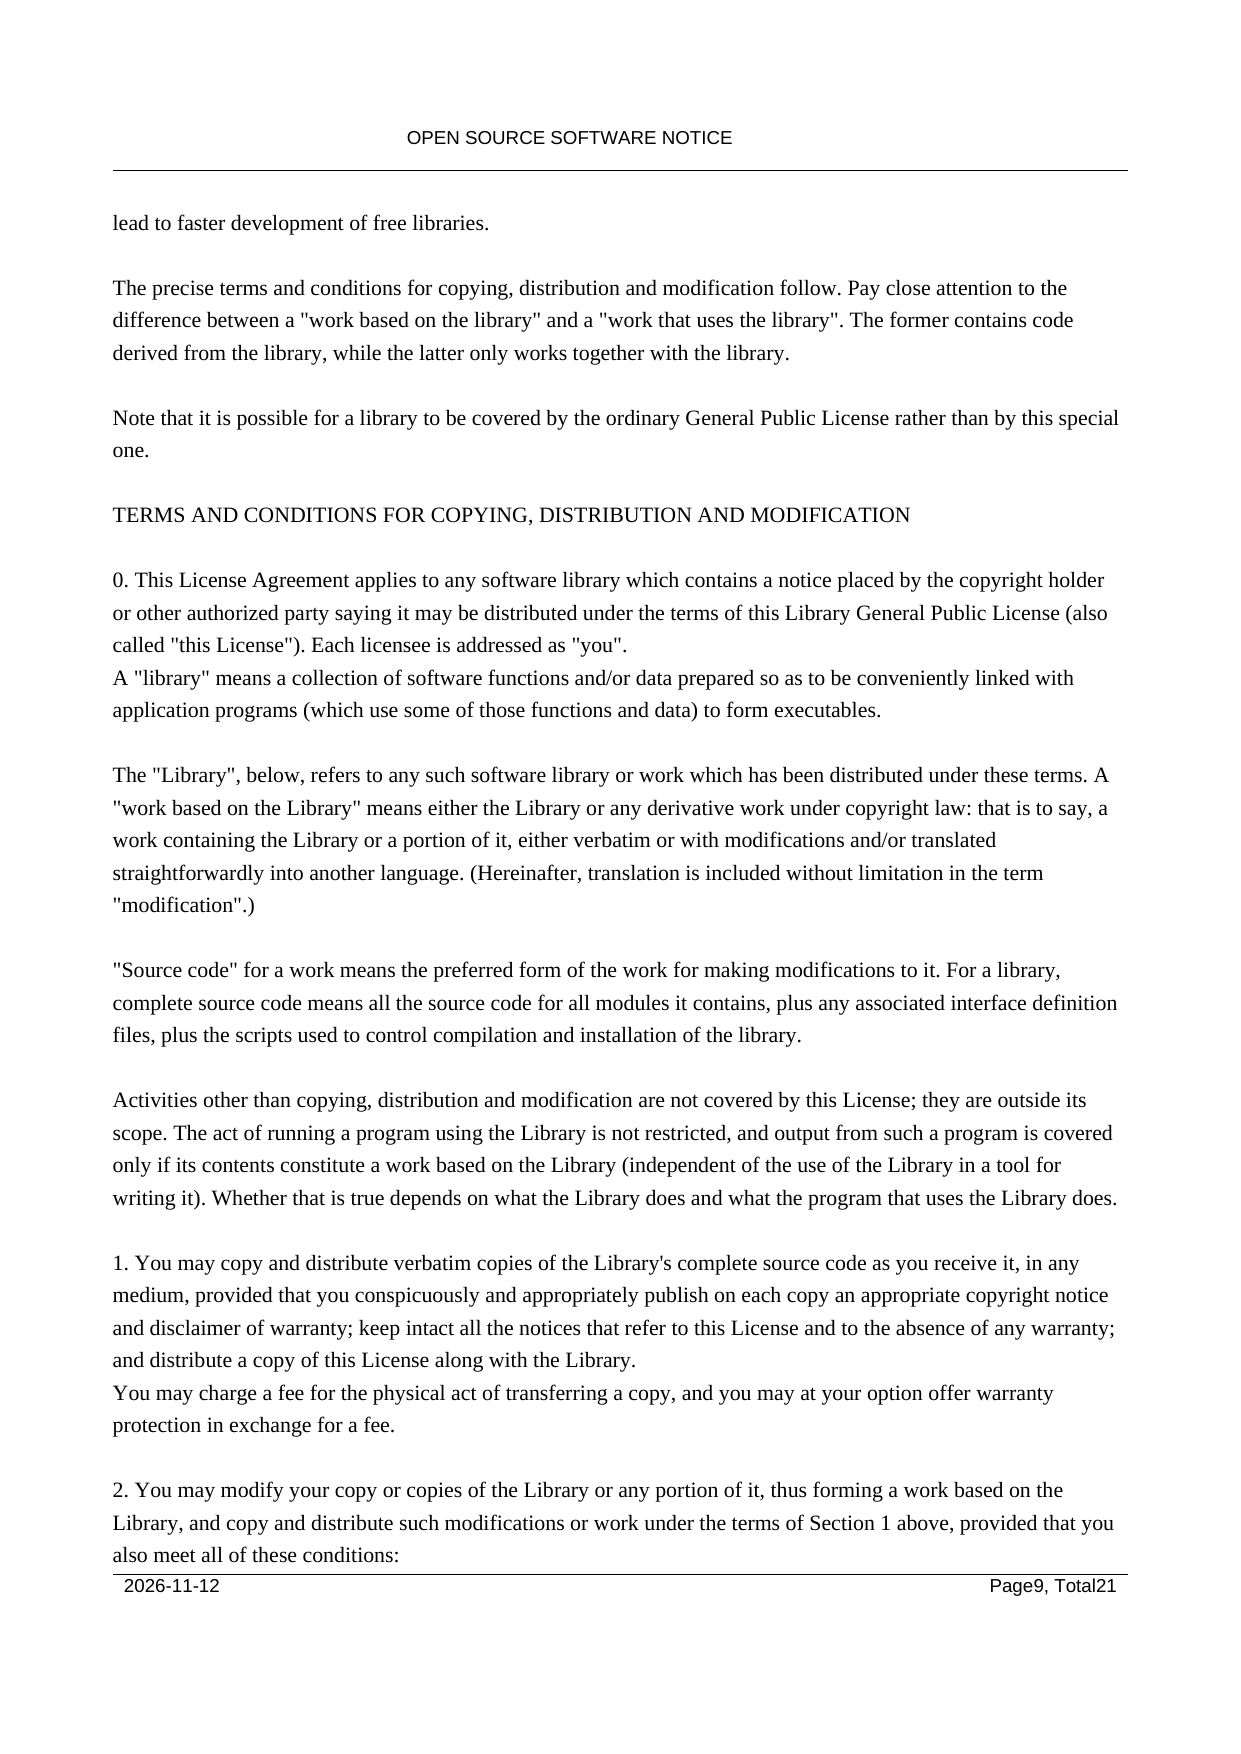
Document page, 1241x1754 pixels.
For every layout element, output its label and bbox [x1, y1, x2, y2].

text [112, 206, 1128, 1571]
